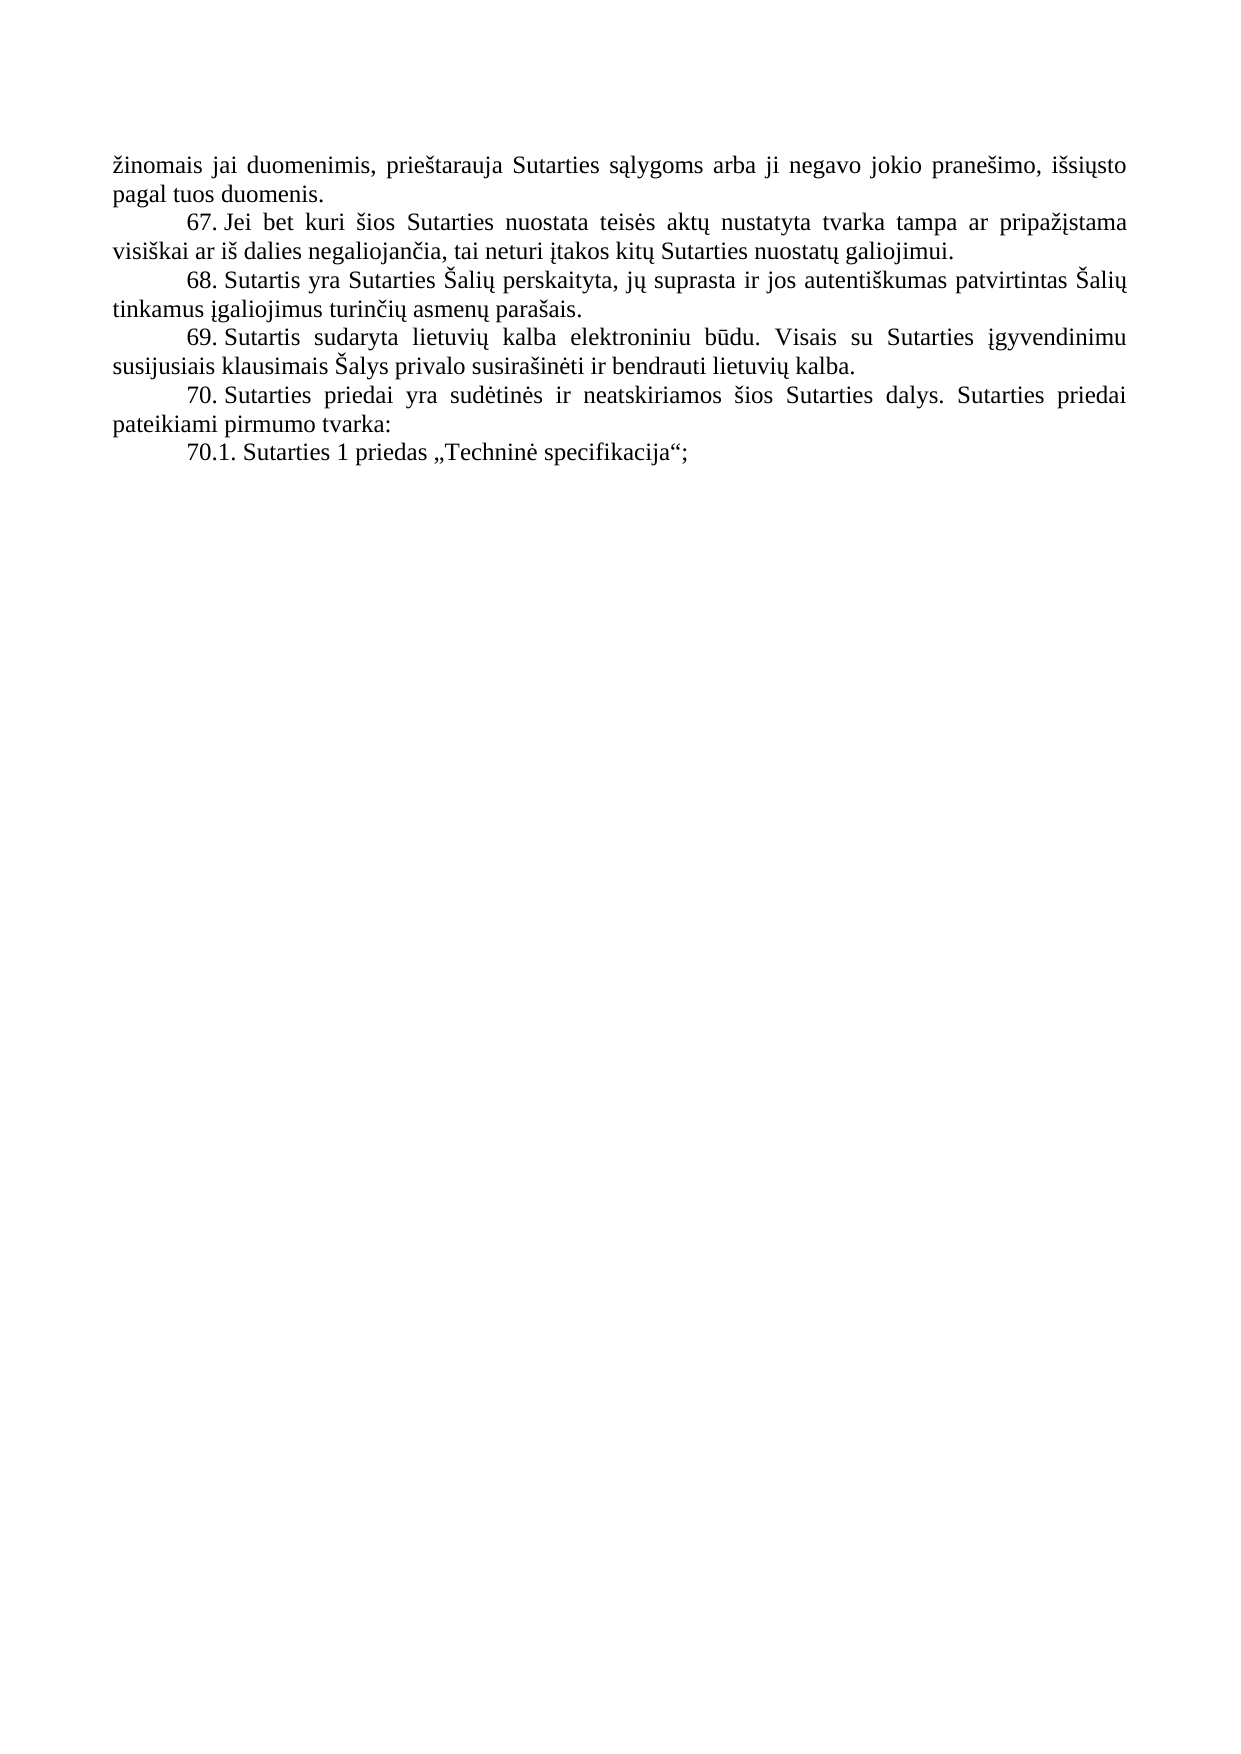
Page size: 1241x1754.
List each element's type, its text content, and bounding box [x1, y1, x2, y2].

list Jei bet kuri šios Sutarties nuostata teisės aktų nustatyta tvarka tampa ar pripažįstama visiškai ar iš dalies negaliojančia, tai neturi įtakos kitų Sutarties nuostatų galiojimui. [112, 207, 1128, 265]
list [112, 150, 1128, 207]
list Sutarties 1 priedas „Techninė specifikacija“; [112, 437, 1128, 466]
list Sutartis sudaryta lietuvių kalba elektroniniu būdu. Visais su Sutarties įgyvendinimu susijusiais klausimais Šalys privalo susirašinėti ir bendrauti lietuvių kalba. [112, 322, 1128, 380]
list Sutartis yra Sutarties Šalių perskaityta, jų suprasta ir jos autentiškumas patvirtintas Šalių tinkamus įgaliojimus turinčių asmenų parašais. [112, 265, 1128, 322]
list Sutarties priedai yra sudėtinės ir neatskiriamos šios Sutarties dalys. Sutarties priedai pateikiami pirmumo tvarka: [112, 380, 1128, 437]
